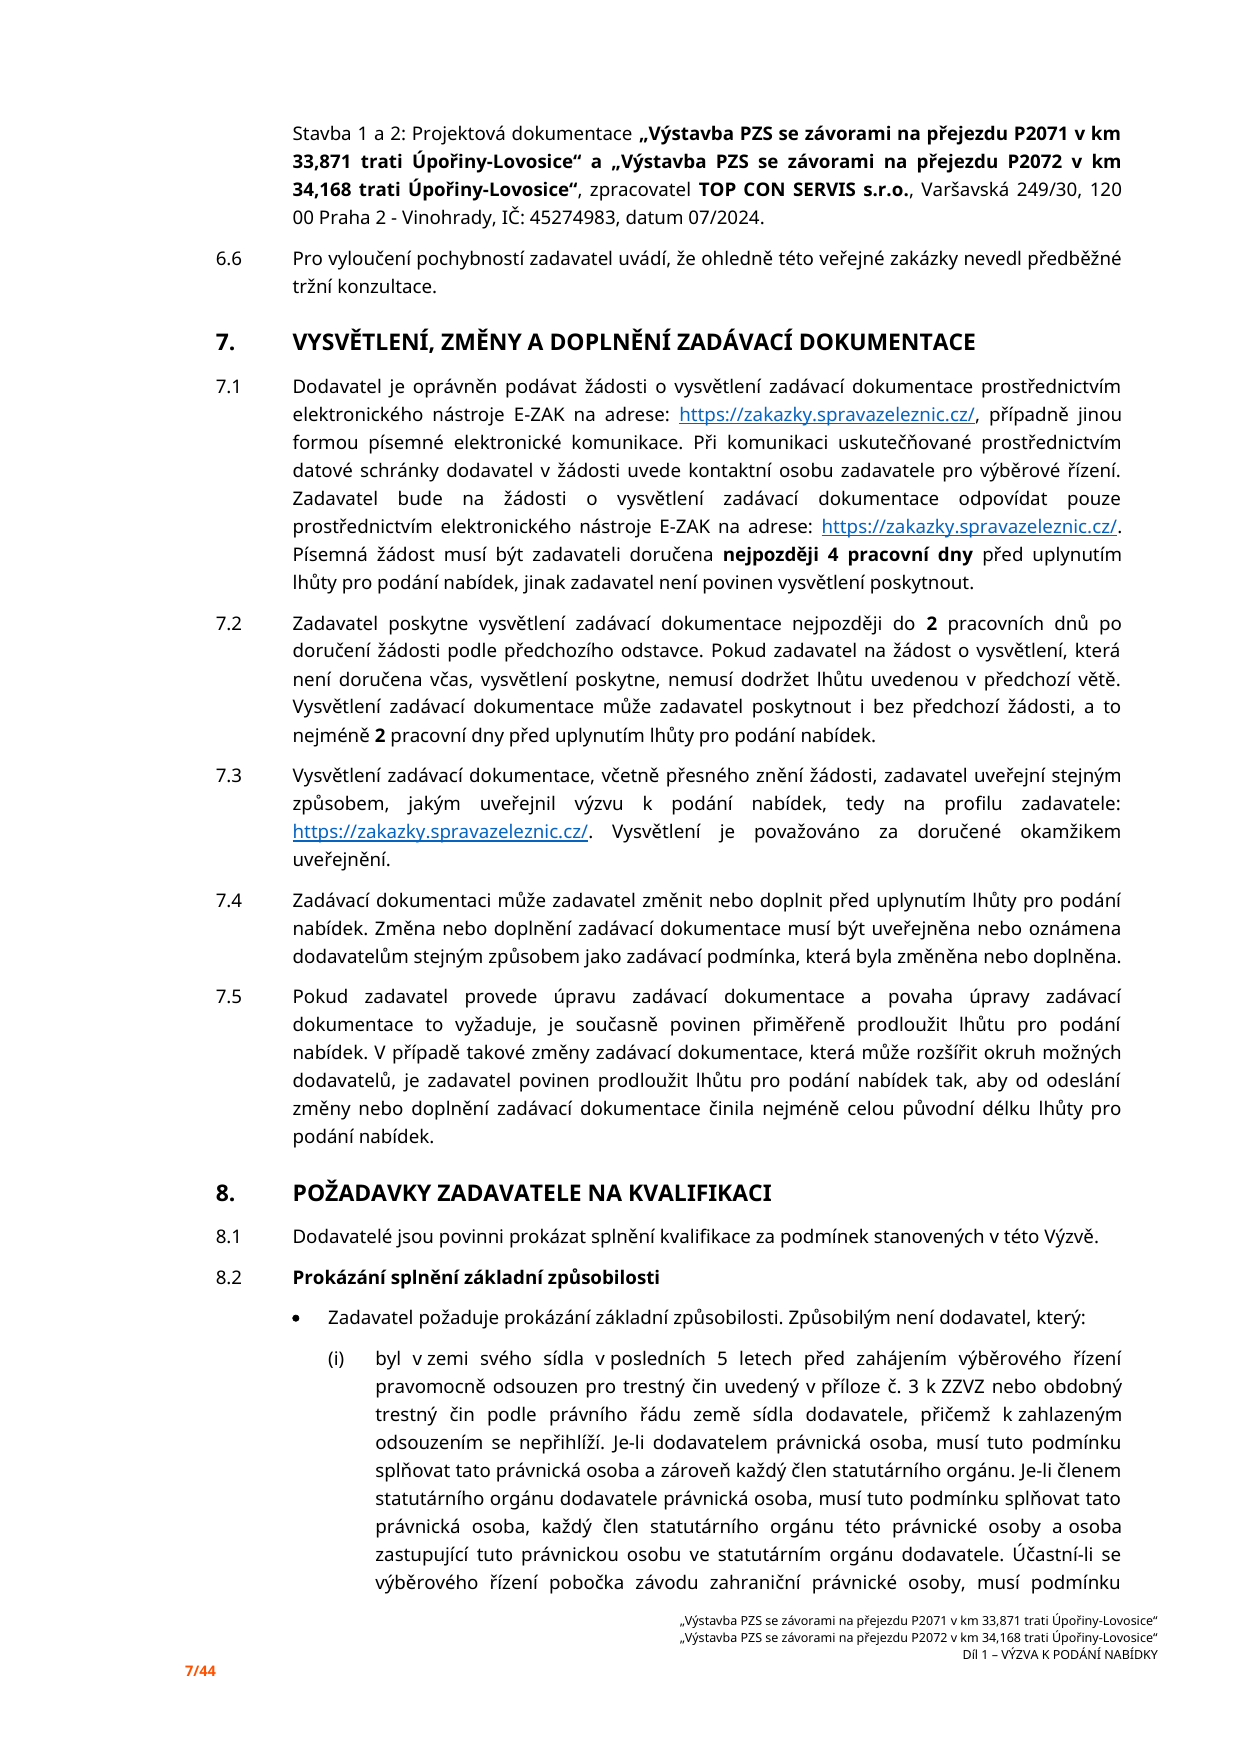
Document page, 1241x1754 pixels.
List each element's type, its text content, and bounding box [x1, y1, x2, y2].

text Zadavatel požaduje prokázání základní způsobilosti. Způsobilým není dodavatel, který: [292, 1304, 1122, 1330]
list Stavba 1 a 2: Projektová dokumentace „Výstavba PZS se závorami na přejezdu P2071 v km 33,871 trati Úpořiny-Lovosice“ a „Výstavba PZS se závorami na přejezdu P2072 v km 34,168 trati Úpořiny-Lovosice“, zpracovatel TOP CON SERVIS s.r.o., Varšavská 249/30, 120 00 Praha 2 - Vinohrady, IČ: 45274983, datum 07/2024. [292, 121, 1122, 230]
text Zadávací dokumentaci může zadavatel změnit nebo doplnit před uplynutím lhůty pro podání nabídek. Změna nebo doplnění zadávací dokumentace musí být uveřejněna nebo oznámena dodavatelům stejným způsobem jako zadávací podmínka, která byla změněna nebo doplněna. [216, 887, 1122, 968]
text Vysvětlení zadávací dokumentace, včetně přesného znění žádosti, zadavatel uveřejní stejným způsobem, jakým uveřejnil výzvu k podání nabídek, tedy na profilu zadavatele: https://zakazky.spravazeleznic.cz/. Vysvětlení je považováno za doručené okamžikem uveřejnění. [216, 762, 1122, 872]
text Dodavatelé jsou povinni prokázat splnění kvalifikace za podmínek stanovených v této Výzvě. [216, 1223, 1122, 1249]
text VYSVĚTLENÍ, ZMĚNY A DOPLNĚNÍ ZADÁVACÍ DOKUMENTACE [216, 326, 1122, 357]
text Zadavatel poskytne vysvětlení zadávací dokumentace nejpozději do 2 pracovních dnů po doručení žádosti podle předchozího odstavce. Pokud zadavatel na žádost o vysvětlení, která není doručena včas, vysvětlení poskytne, nemusí dodržet lhůtu uvedenou v předchozí větě. Vysvětlení zadávací dokumentace může zadavatel poskytnout i bez předchozí žádosti, a to nejméně 2 pracovní dny před uplynutím lhůty pro podání nabídek. [216, 610, 1122, 747]
text Pro vyloučení pochybností zadavatel uvádí, že ohledně této veřejné zakázky nevedl předběžné tržní konzultace. [216, 245, 1122, 299]
text POŽADAVKY ZADAVATELE NA KVALIFIKACI [216, 1177, 1122, 1208]
text Pokud zadavatel provede úpravu zadávací dokumentace a povaha úpravy zadávací dokumentace to vyžaduje, je současně povinen přiměřeně prodloužit lhůtu pro podání nabídek. V případě takové změny zadávací dokumentace, která může rozšířit okruh možných dodavatelů, je zadavatel povinen prodloužit lhůtu pro podání nabídek tak, aby od odeslání změny nebo doplnění zadávací dokumentace činila nejméně celou původní délku lhůty pro podání nabídek. [216, 983, 1122, 1149]
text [328, 1345, 1122, 1595]
text Prokázání splnění základní způsobilosti [216, 1264, 1122, 1289]
text Dodavatel je oprávněn podávat žádosti o vysvětlení zadávací dokumentace prostřednictvím elektronického nástroje E-ZAK na adrese: https://zakazky.spravazeleznic.cz/, případně jinou formou písemné elektronické komunikace. Při komunikaci uskutečňované prostřednictvím datové schránky dodavatel v žádosti uvede kontaktní osobu zadavatele pro výběrové řízení. Zadavatel bude na žádosti o vysvětlení zadávací dokumentace odpovídat pouze prostřednictvím elektronického nástroje E-ZAK na adrese: https://zakazky.spravazeleznic.cz/. Písemná žádost musí být zadavateli doručena nejpozději 4 pracovní dny před uplynutím lhůty pro podání nabídek, jinak zadavatel není povinen vysvětlení poskytnout. [216, 373, 1122, 595]
